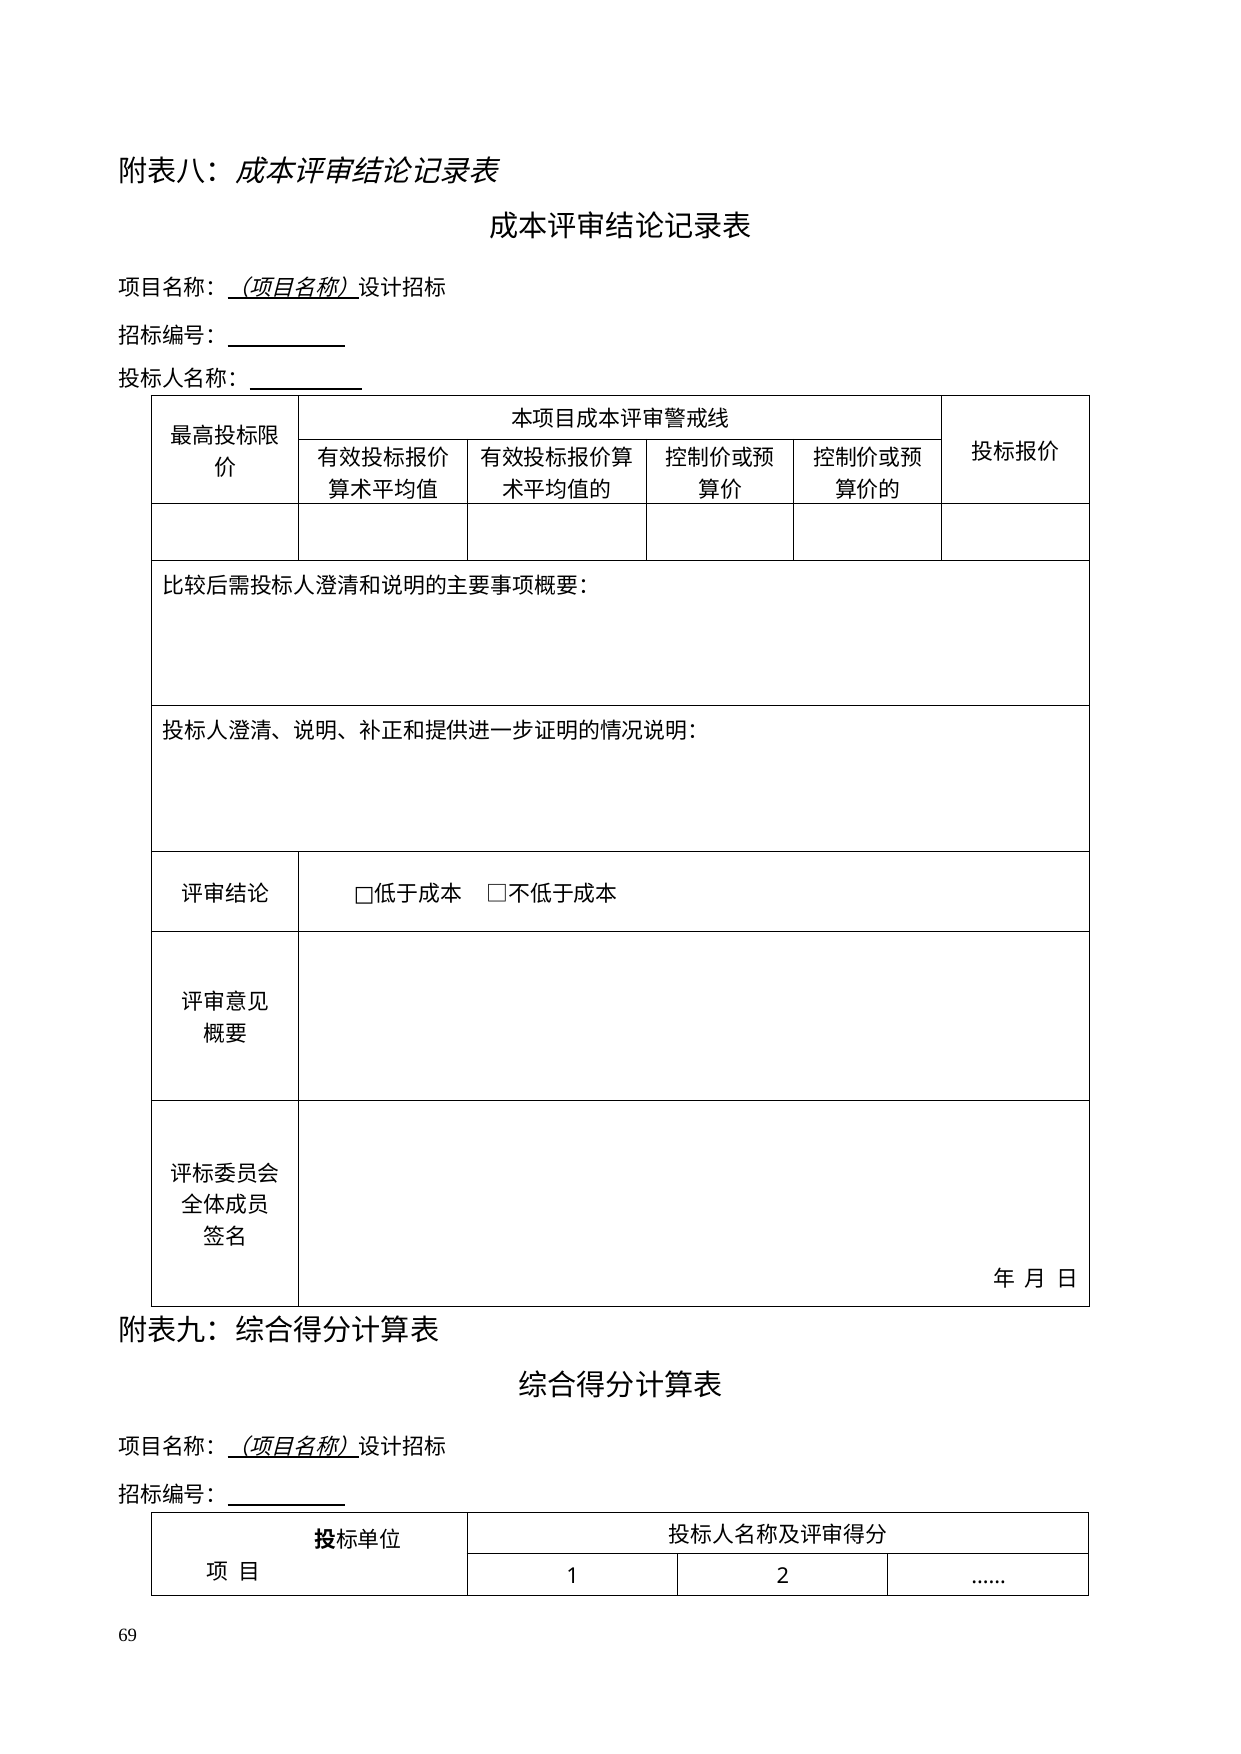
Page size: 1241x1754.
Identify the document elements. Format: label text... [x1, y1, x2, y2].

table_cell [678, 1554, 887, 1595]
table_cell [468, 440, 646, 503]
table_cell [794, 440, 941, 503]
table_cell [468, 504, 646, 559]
text 项目名称：（项目名称）设计招标 [118, 257, 1122, 305]
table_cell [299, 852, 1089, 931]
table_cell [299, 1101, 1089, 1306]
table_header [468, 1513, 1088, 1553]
text 综合得分计算表 [118, 1361, 1122, 1404]
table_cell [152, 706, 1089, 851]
text 投标人名称： [118, 353, 1122, 395]
list 综合得分计算表 [118, 1307, 1122, 1349]
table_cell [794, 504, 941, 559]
list 成本评审结论记录表 [118, 148, 1122, 190]
text 招标编号： [118, 305, 1122, 353]
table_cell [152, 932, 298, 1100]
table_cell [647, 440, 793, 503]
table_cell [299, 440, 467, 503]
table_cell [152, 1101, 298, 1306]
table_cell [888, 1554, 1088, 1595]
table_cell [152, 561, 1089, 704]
text 成本评审结论记录表 [118, 202, 1122, 245]
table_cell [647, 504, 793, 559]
text 项目名称：（项目名称）设计招标 [118, 1416, 1122, 1464]
text 招标编号： [118, 1464, 1122, 1512]
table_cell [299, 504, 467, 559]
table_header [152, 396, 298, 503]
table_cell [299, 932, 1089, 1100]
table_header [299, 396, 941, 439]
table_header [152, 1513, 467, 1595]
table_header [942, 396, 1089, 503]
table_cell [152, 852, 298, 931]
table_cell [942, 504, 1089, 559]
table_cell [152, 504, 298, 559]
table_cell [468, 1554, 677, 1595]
